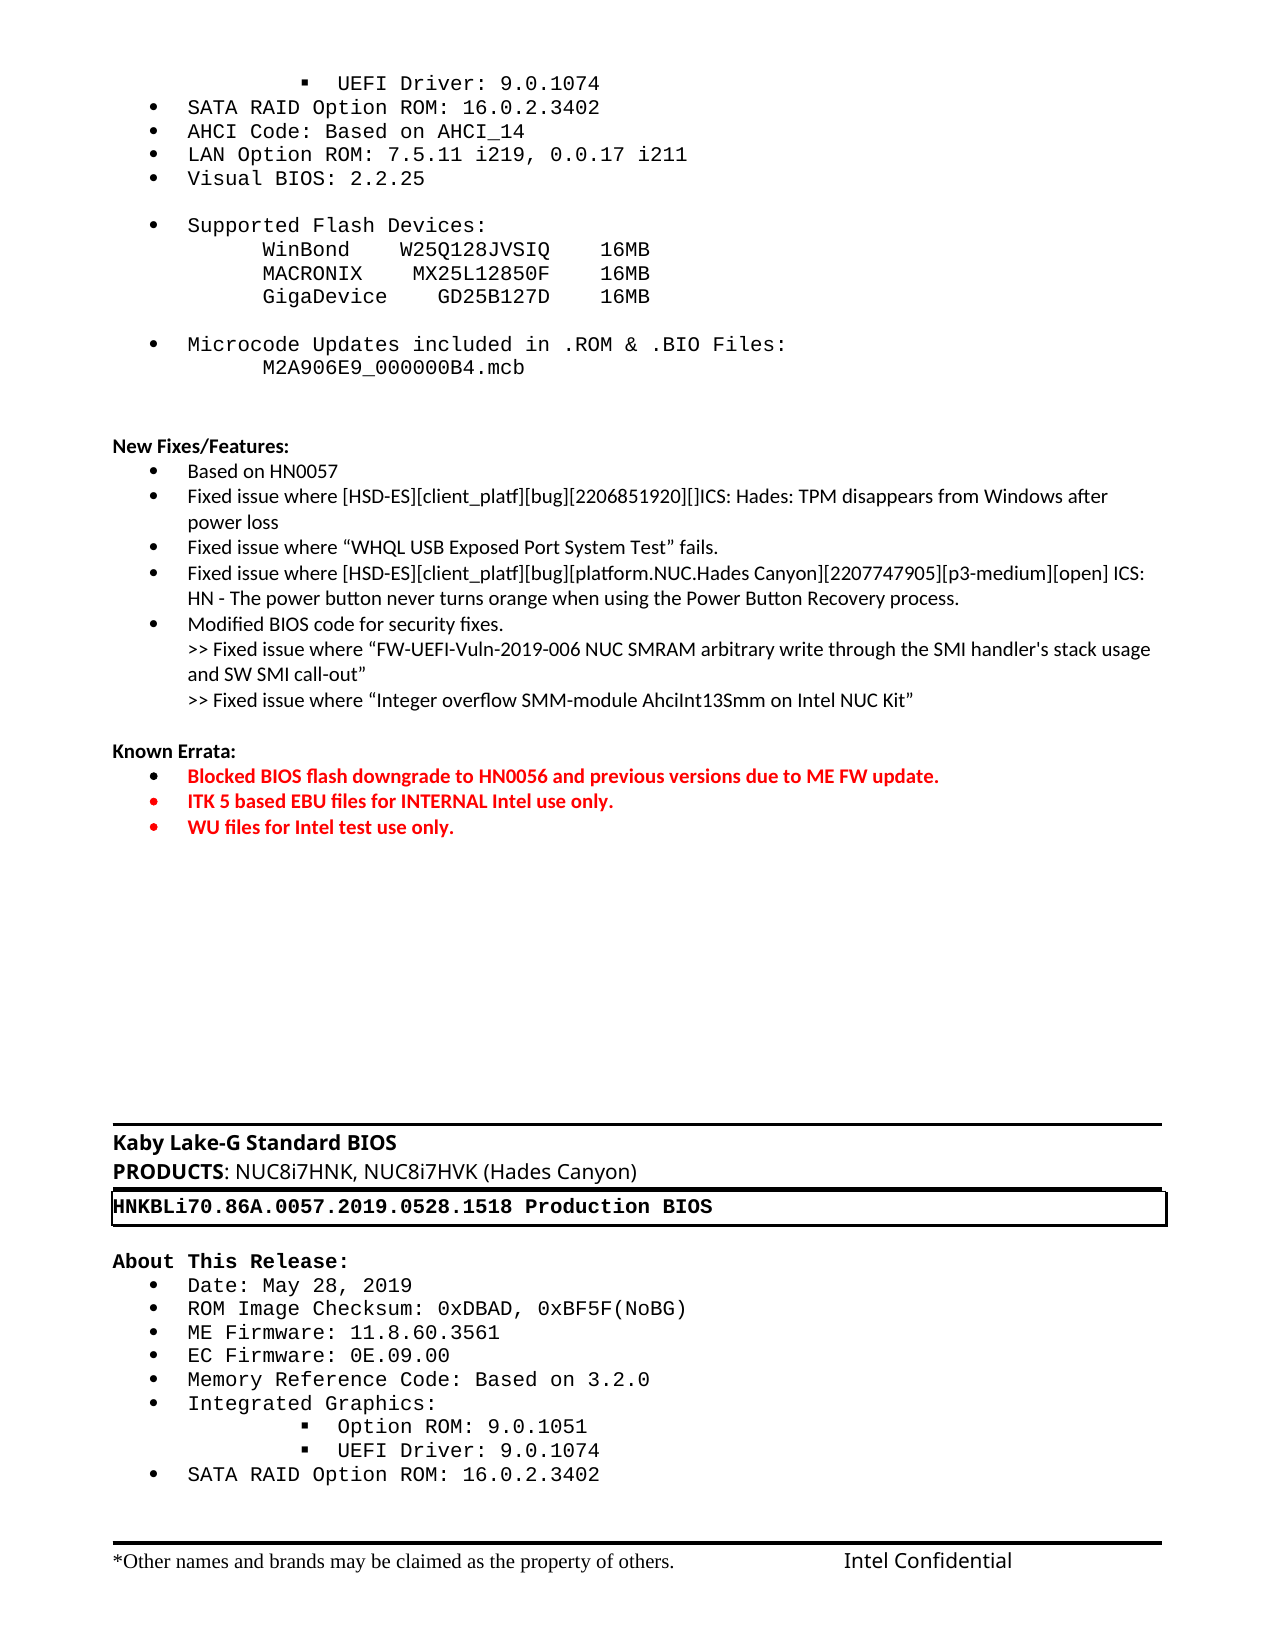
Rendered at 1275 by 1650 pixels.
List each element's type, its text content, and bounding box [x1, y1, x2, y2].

text Known Errata: [112, 738, 1162, 763]
list ITK 5 based EBU files for INTERNAL Intel use only. [150, 789, 1125, 814]
text About This Release: [112, 1251, 1125, 1274]
list SATA RAID Option ROM: 16.0.2.3402 [150, 1464, 1162, 1487]
list WU files for Intel test use only. [150, 814, 1125, 839]
text >> Fixed issue where “Integer overflow SMM-module AhciInt13Smm on Intel NUC Kit” [187, 687, 1162, 712]
text New Fixes/Features: [112, 433, 1162, 458]
text GigaDevice GD25B127D 16MB [262, 286, 1162, 310]
list Fixed issue where [HSD-ES][client_platf][bug][platform.NUC.Hades Canyon][2207747905][p3-medium][open] ICS: HN - The power button never turns orange when using the Power Button Recovery process. [150, 560, 1162, 611]
list LAN Option ROM: 7.5.11 i219, 0.0.17 i211 [150, 144, 1162, 168]
text M2A906E9_000000B4.mcb [262, 357, 1162, 381]
text PRODUCTS: NUC8i7HNK, NUC8i7HVK (Hades Canyon) [112, 1152, 1162, 1191]
list ME Firmware: 11.8.60.3561 [150, 1322, 1162, 1346]
list Date: May 28, 2019 [150, 1274, 1162, 1298]
list Option ROM: 9.0.1051 [300, 1416, 1162, 1440]
list Modified BIOS code for security fixes. [150, 611, 1162, 636]
text >> Fixed issue where “FW-UEFI-Vuln-2019-006 NUC SMRAM arbitrary write through the SMI handler's stack usage and SW SMI call-out” [187, 636, 1162, 687]
list Based on HN0057 [150, 458, 1162, 484]
list EC Firmware: 0E.09.00 [150, 1346, 1162, 1369]
list Integrated Graphics: [150, 1393, 1162, 1416]
list Fixed issue where “WHQL USB Exposed Port System Test” fails. [150, 534, 1162, 560]
text WinBond W25Q128JVSIQ 16MB [262, 239, 1162, 263]
text Kaby Lake-G Standard BIOS [112, 1124, 1162, 1152]
list Microcode Updates included in .ROM & .BIO Files: [150, 333, 1162, 357]
list Blocked BIOS flash downgrade to HN0056 and previous versions due to ME FW update. [150, 763, 1125, 789]
list Visual BIOS: 2.2.25 [150, 168, 1162, 192]
list UEFI Driver: 9.0.1074 [300, 1440, 1162, 1464]
text MACRONIX MX25L12850F 16MB [262, 263, 1162, 286]
list SATA RAID Option ROM: 16.0.2.3402 [150, 97, 1162, 121]
list AHCI Code: Based on AHCI_14 [150, 121, 1162, 144]
list UEFI Driver: 9.0.1074 [300, 73, 1162, 97]
list ROM Image Checksum: 0xDBAD, 0xBF5F(NoBG) [150, 1298, 1162, 1322]
list Memory Reference Code: Based on 3.2.0 [150, 1369, 1162, 1393]
subtitle HNKBLi70.86A.0057.2019.0528.1518 Production BIOS [113, 1192, 1165, 1224]
list Fixed issue where [HSD-ES][client_platf][bug][2206851920][]ICS: Hades: TPM disappears from Windows after power loss [150, 484, 1162, 534]
list Supported Flash Devices: [150, 215, 1162, 239]
